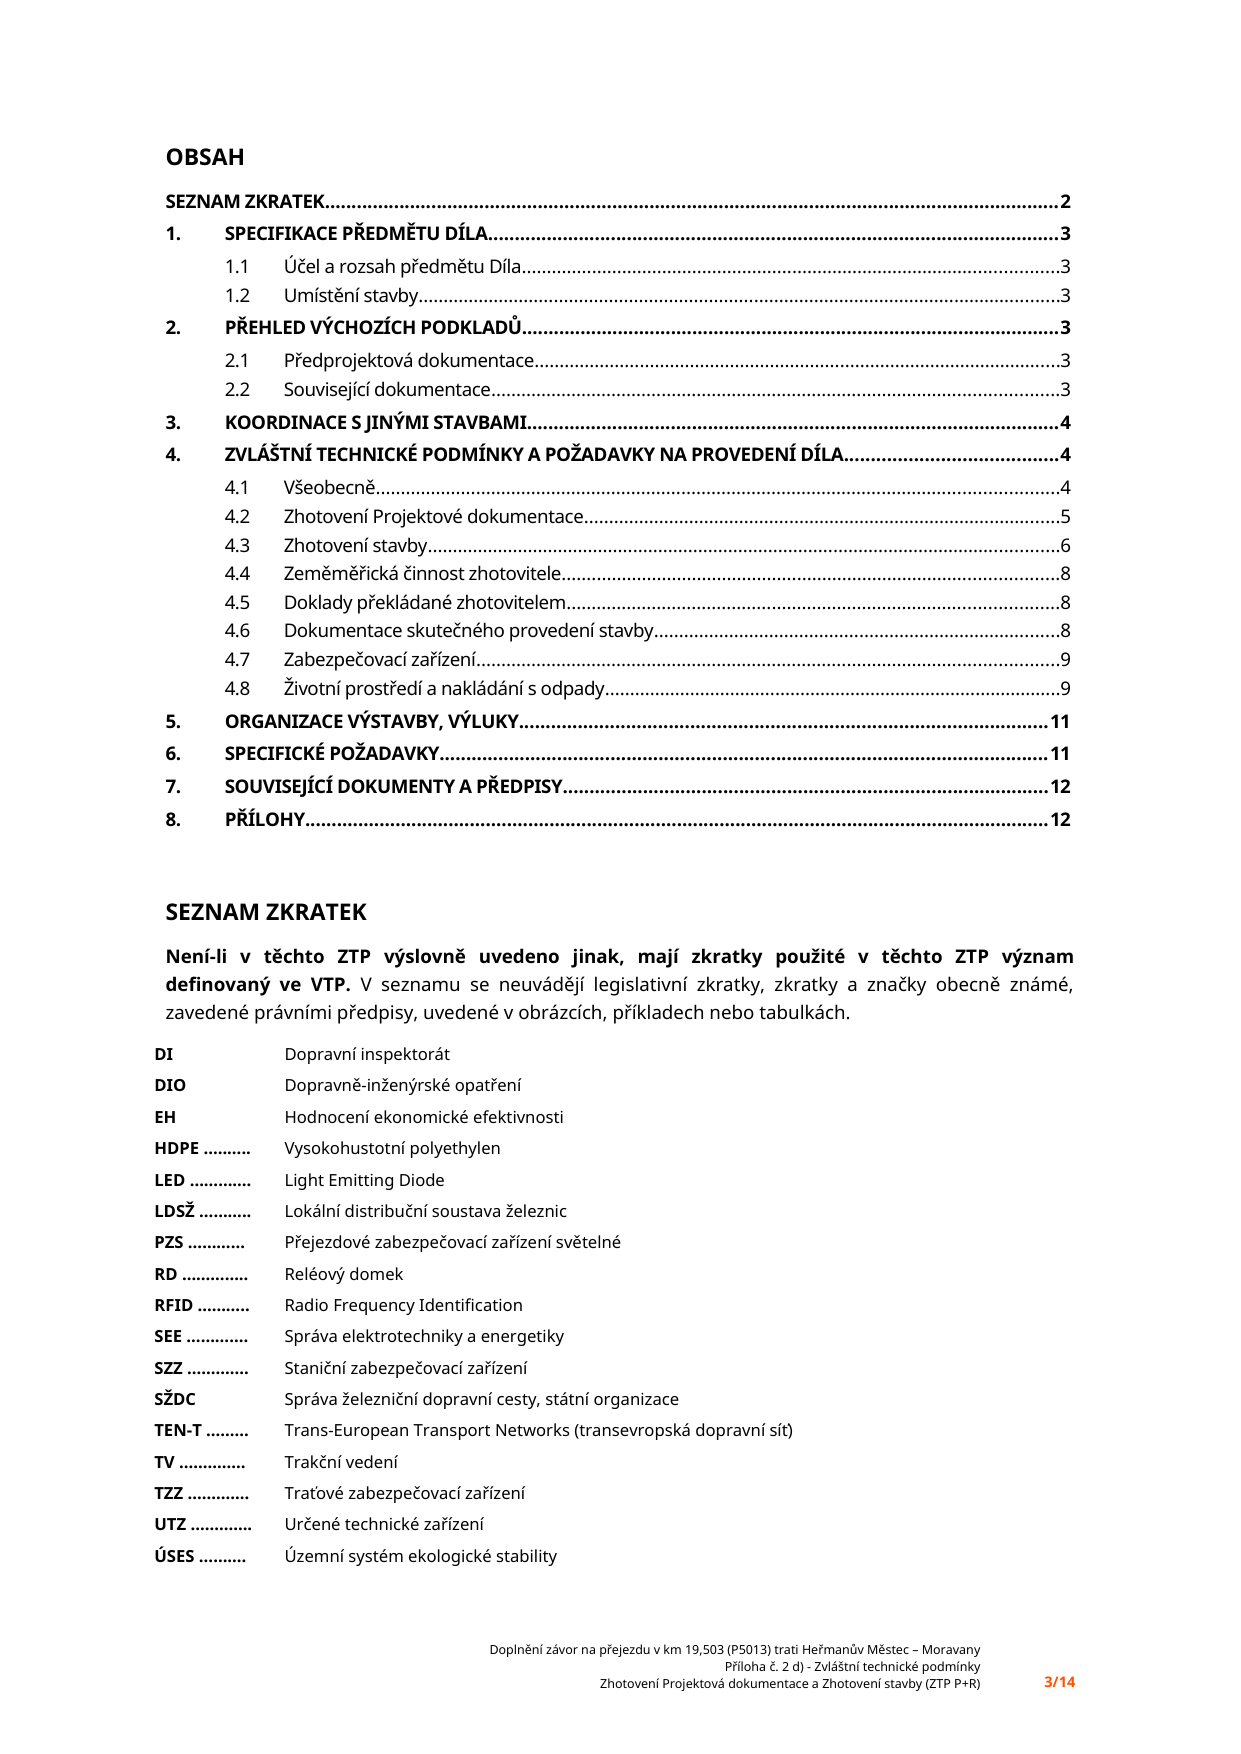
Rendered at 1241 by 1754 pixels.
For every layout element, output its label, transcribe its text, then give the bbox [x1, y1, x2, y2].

table_cell SEE …………. [154, 1322, 284, 1353]
text 4.7 Zabezpečovací zařízení 9 [224, 646, 1075, 672]
table_cell Správa železniční dopravní cesty, státní organizace [284, 1385, 1061, 1416]
text 3. KOORDINACE S JINÝMI STAVBAMI 4 [165, 409, 1045, 434]
table_cell Územní systém ekologické stability [284, 1541, 1061, 1573]
text Není-li v těchto ZTP výslovně uvedeno jinak, mají zkratky použité v těchto ZTP význam definovaný ve VTP. V seznamu se neuvádějí legislativní zkratky, zkratky a značky obecně známé, zavedené právními předpisy, uvedené v obrázcích, příkladech nebo tabulkách. [165, 943, 1075, 1025]
table_cell UTZ …………. [154, 1510, 284, 1541]
table_cell Správa elektrotechniky a energetiky [284, 1322, 1061, 1353]
text 4.3 Zhotovení stavby 6 [224, 532, 1075, 557]
text 4. ZVLÁŠTNÍ TECHNICKÉ PODMÍNKY A POŽADAVKY NA PROVEDENÍ DÍLA 4 [165, 442, 1045, 467]
table_cell ÚSES ………. [154, 1541, 284, 1573]
table_cell LDSŽ ……….. [154, 1197, 284, 1228]
table_cell Vysokohustotní polyethylen [284, 1134, 1061, 1165]
table_cell Trans-European Transport Networks (transevropská dopravní síť) [284, 1416, 1061, 1447]
table_cell Lokální distribuční soustava železnic [284, 1197, 1061, 1228]
text 1.2 Umístění stavby 3 [224, 282, 1075, 307]
table_cell PZS ………… [154, 1228, 284, 1259]
table_header Dopravní inspektorát [284, 1040, 1061, 1071]
table_cell SŽDC [154, 1385, 284, 1416]
table_cell TV ………….. [154, 1448, 284, 1479]
text 4.2 Zhotovení Projektové dokumentace 5 [224, 503, 1075, 529]
table_cell TEN-T ……… [154, 1416, 284, 1447]
text 4.4 Zeměměřická činnost zhotovitele 8 [224, 561, 1075, 586]
text 5. ORGANIZACE VÝSTAVBY, VÝLUKY 11 [165, 708, 1045, 733]
table_cell RFID ……….. [154, 1291, 284, 1322]
text 8. PŘÍLOHY 12 [165, 806, 1045, 832]
table_cell Reléový domek [284, 1259, 1061, 1291]
text 4.8 Životní prostředí a nakládání s odpady 9 [224, 675, 1075, 701]
table_cell Radio Frequency Identification [284, 1291, 1061, 1322]
table_cell RD ………….. [154, 1259, 284, 1291]
text 2. PŘEHLED VÝCHOZÍCH PODKLADŮ 3 [165, 315, 1045, 340]
text 6. SPECIFICKÉ POŽADAVKY 11 [165, 741, 1045, 766]
table_cell LED …………. [154, 1165, 284, 1197]
text 1. SPECIFIKACE PŘEDMĚTU DÍLA 3 [165, 220, 1045, 246]
table_cell Staniční zabezpečovací zařízení [284, 1353, 1061, 1385]
table_cell HDPE ..…….. [154, 1134, 284, 1165]
text SEZNAM ZKRATEK 2 [165, 188, 1045, 214]
text 7. SOUVISEJÍCÍ DOKUMENTY A PŘEDPISY 12 [165, 773, 1045, 799]
table_cell Přejezdové zabezpečovací zařízení světelné [284, 1228, 1061, 1259]
table_cell SZZ …………. [154, 1353, 284, 1385]
table_cell Light Emitting Diode [284, 1165, 1061, 1197]
table_cell Trakční vedení [284, 1448, 1061, 1479]
table_cell EH [154, 1103, 284, 1134]
table_cell Určené technické zařízení [284, 1510, 1061, 1541]
text SEZNAM ZKRATEK [165, 896, 1075, 928]
table_cell Traťové zabezpečovací zařízení [284, 1479, 1061, 1510]
text 2.1 Předprojektová dokumentace 3 [224, 347, 1075, 373]
table_cell Dopravně-inženýrské opatření [284, 1071, 1061, 1102]
text 4.5 Doklady překládané zhotovitelem 8 [224, 589, 1075, 615]
text 2.2 Související dokumentace 3 [224, 376, 1075, 402]
table_cell DIO [154, 1071, 284, 1102]
text 4.1 Všeobecně 4 [224, 474, 1075, 500]
text 1.1 Účel a rozsah předmětu Díla 3 [224, 253, 1075, 279]
text Obsah [165, 141, 1075, 173]
table_header DI [154, 1040, 284, 1071]
table_cell Hodnocení ekonomické efektivnosti [284, 1103, 1061, 1134]
text 4.6 Dokumentace skutečného provedení stavby 8 [224, 618, 1075, 643]
table_cell TZZ …………. [154, 1479, 284, 1510]
